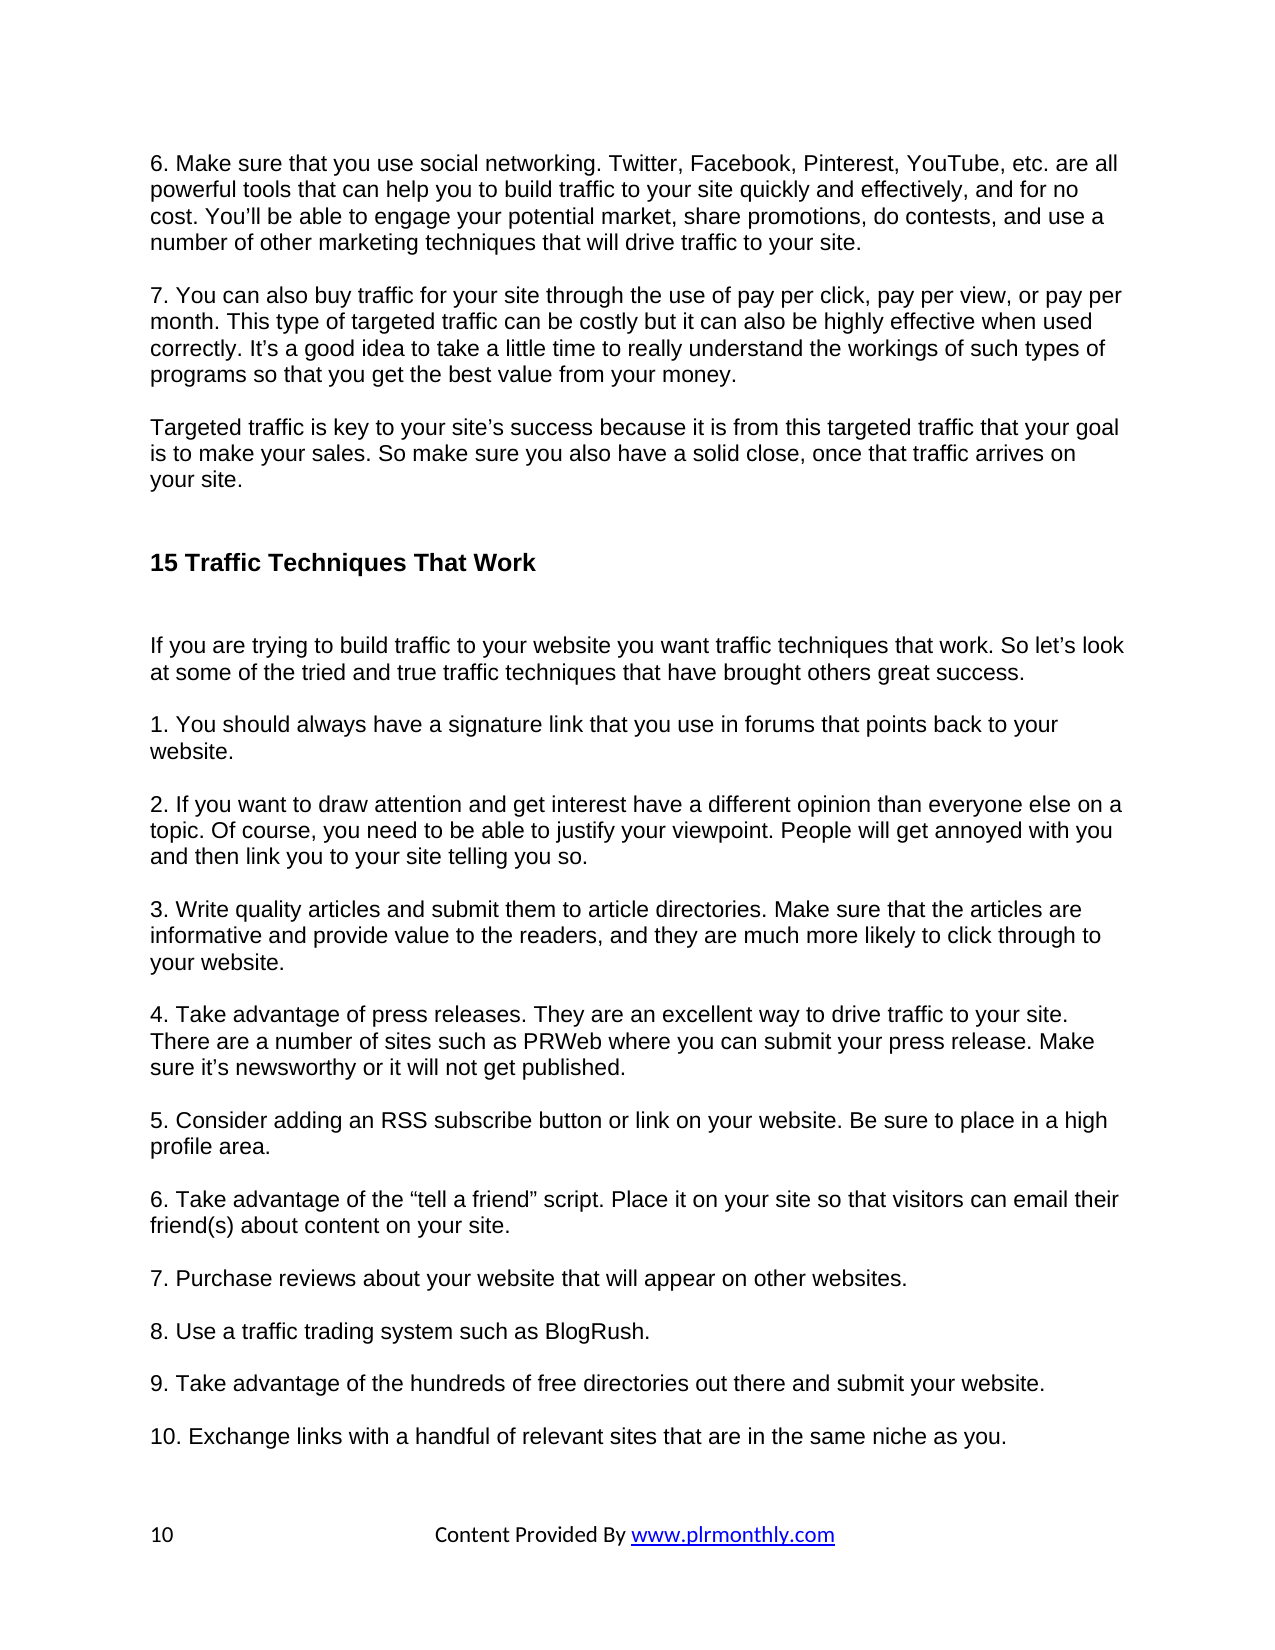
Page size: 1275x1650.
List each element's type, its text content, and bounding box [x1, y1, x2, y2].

text 2. If you want to draw attention and get interest have a different opinion than everyone else on a topic. Of course, you need to be able to justify your viewpoint. People will get annoyed with you and then link you to your site telling you so. [150, 791, 1125, 869]
text 3. Write quality articles and submit them to article directories. Make sure that the articles are informative and provide value to the readers, and they are much more likely to click through to your website. [150, 896, 1125, 975]
text 8. Use a traffic trading system such as BlogRush. [150, 1318, 1125, 1344]
text 7. Purchase reviews about your website that will appear on other websites. [150, 1265, 1125, 1291]
subtitle 15 Traffic Techniques That Work [150, 548, 1125, 577]
text 5. Consider adding an RSS subscribe button or link on your website. Be sure to place in a high profile area. [150, 1107, 1125, 1159]
text If you are trying to build traffic to your website you want traffic techniques that work. So let’s look at some of the tried and true traffic techniques that have brought others great success. [150, 632, 1125, 685]
text 7. You can also buy traffic for your site through the use of pay per click, pay per view, or pay per month. This type of targeted traffic can be costly but it can also be highly effective when used correctly. It’s a good idea to take a little time to really understand the workings of such types of programs so that you get the best value from your money. [150, 282, 1125, 387]
text Targeted traffic is key to your site’s success because it is from this targeted traffic that your goal is to make your sales. So make sure you also have a solid close, once that traffic arrives on your site. [150, 413, 1125, 493]
text 6. Make sure that you use social networking. Twitter, Facebook, Pinterest, YouTube, etc. are all powerful tools that can help you to build traffic to your site quickly and effectively, and for no cost. You’ll be able to engage your potential market, share promotions, do contests, and use a number of other marketing techniques that will drive traffic to your site. [150, 150, 1125, 255]
text 10. Exchange links with a handful of relevant sites that are in the same niche as you. [150, 1423, 1125, 1449]
text 4. Take advantage of press releases. They are an excellent way to drive traffic to your site. There are a number of sites such as PRWeb where you can submit your press release. Make sure it’s newsworthy or it will not get published. [150, 1001, 1125, 1080]
text 9. Take advantage of the hundreds of free directories out there and submit your website. [150, 1370, 1125, 1397]
text 6. Take advantage of the “tell a friend” script. Place it on your site so that visitors can email their friend(s) about content on your site. [150, 1186, 1125, 1238]
text 1. You should always have a signature link that you use in forums that points back to your website. [150, 711, 1125, 764]
